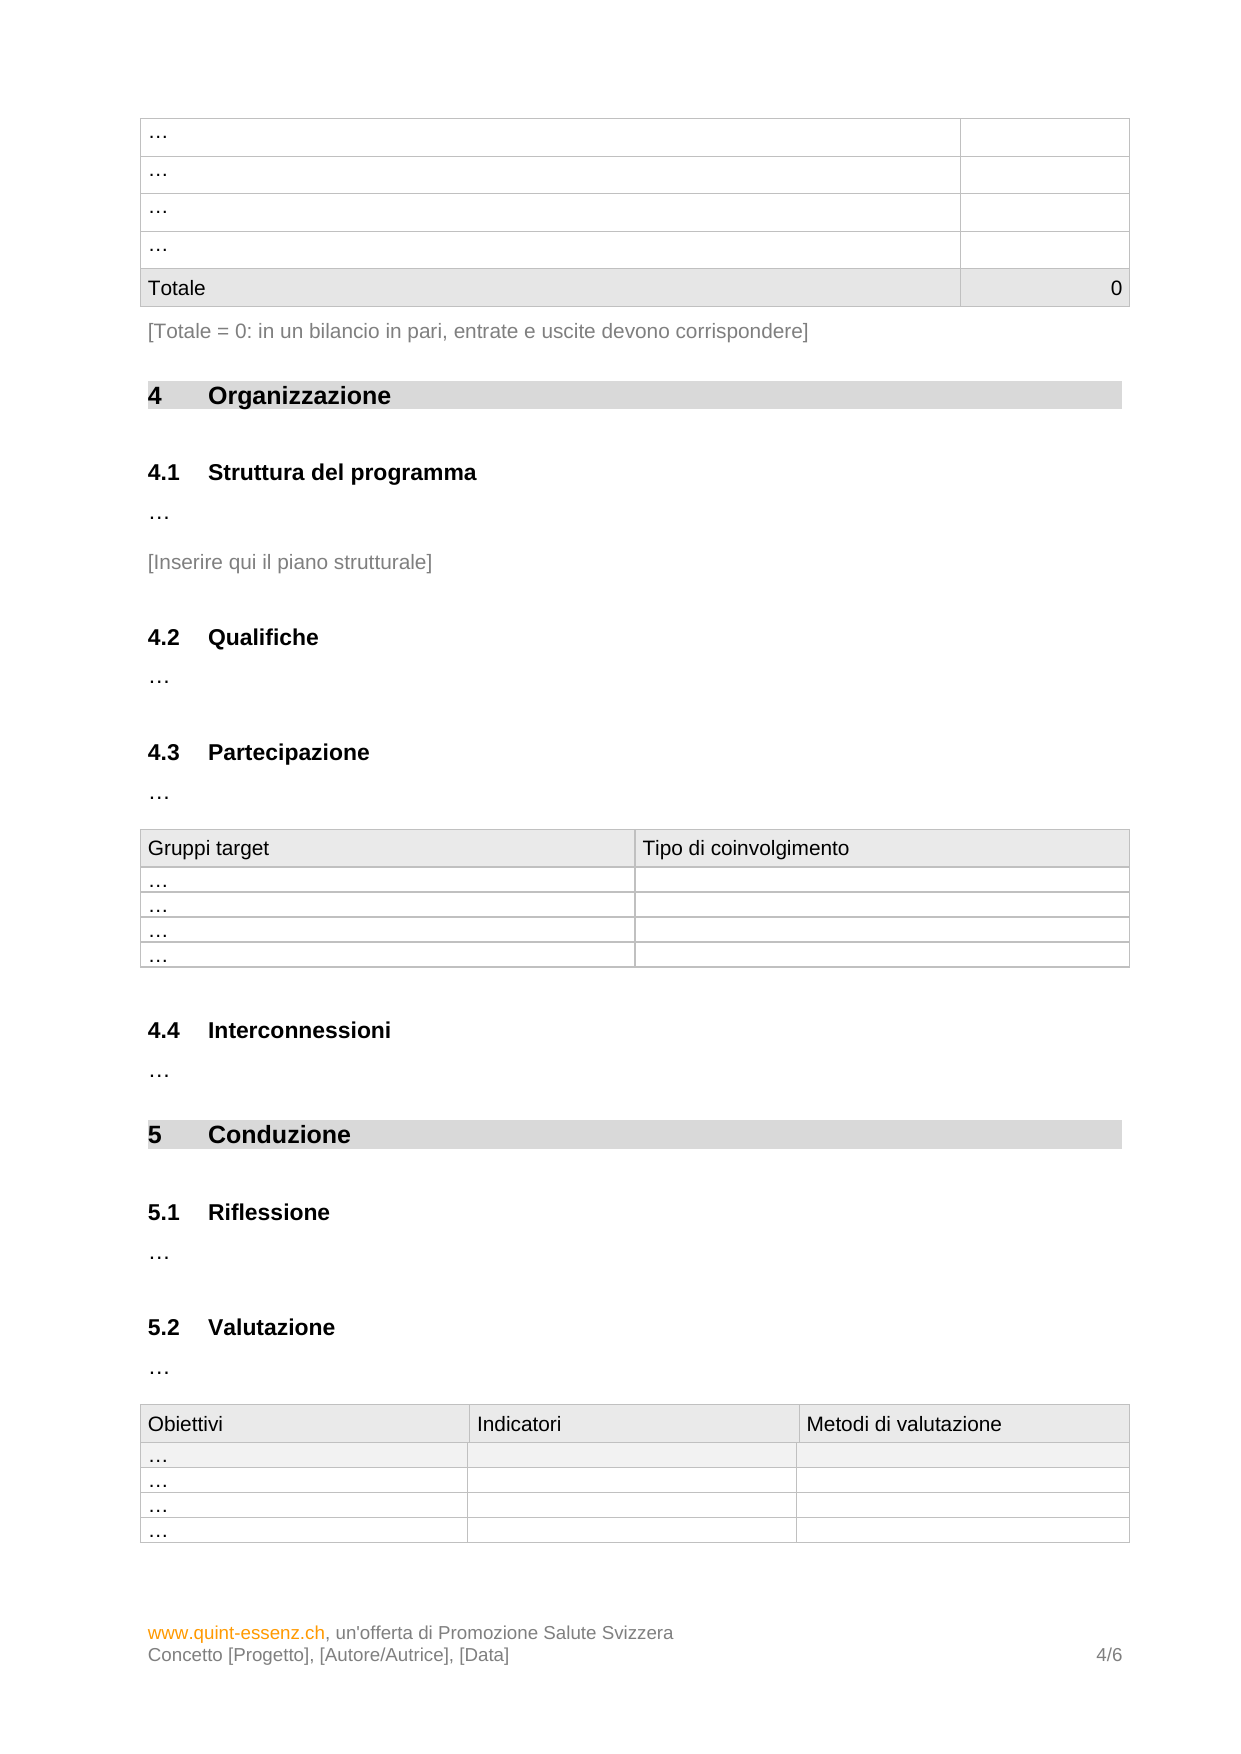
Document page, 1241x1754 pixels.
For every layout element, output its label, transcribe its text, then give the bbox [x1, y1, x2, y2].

table_cell … [141, 1468, 467, 1492]
text … [148, 1238, 1122, 1264]
table_cell [468, 1493, 796, 1517]
table_cell … [141, 194, 960, 231]
table_cell [797, 1443, 1129, 1467]
table_cell … [141, 157, 960, 193]
subtitle Valutazione [148, 1314, 1122, 1341]
text … [148, 498, 1122, 524]
text … [148, 1056, 1122, 1083]
subtitle Riflessione [148, 1199, 1122, 1225]
table_cell [636, 893, 1129, 916]
subtitle Partecipazione [148, 739, 1122, 765]
table_header Metodi di valutazione [800, 1405, 1129, 1442]
table_cell [636, 943, 1129, 966]
text [Inserire qui il piano strutturale] [148, 549, 1122, 573]
text … [148, 1353, 1122, 1379]
table_cell Totale [141, 269, 960, 306]
subtitle Conduzione [148, 1120, 1122, 1149]
table_cell [797, 1518, 1129, 1542]
table_cell [797, 1493, 1129, 1517]
table_cell … [141, 232, 960, 268]
table_cell [961, 232, 1129, 268]
table_cell [468, 1443, 796, 1467]
table_header Obiettivi [141, 1405, 469, 1442]
subtitle Struttura del programma [148, 459, 1122, 486]
table_cell … [141, 943, 634, 966]
table_cell … [141, 918, 634, 941]
table_cell … [141, 1493, 467, 1517]
table_cell [961, 194, 1129, 231]
table_cell [636, 868, 1129, 891]
text … [148, 778, 1122, 804]
text … [148, 662, 1122, 689]
table_cell … [141, 893, 634, 916]
subtitle Interconnessioni [148, 1017, 1122, 1044]
table_cell [961, 119, 1129, 156]
table_header Tipo di coinvolgimento [636, 830, 1129, 866]
table_cell [797, 1468, 1129, 1492]
text [Totale = 0: in un bilancio in pari, entrate e uscite devono corrispondere] [148, 319, 1122, 343]
table_cell … [141, 1518, 467, 1542]
table_header Indicatori [470, 1405, 799, 1442]
table_cell [961, 157, 1129, 193]
table_cell [468, 1518, 796, 1542]
subtitle Qualifiche [148, 623, 1122, 650]
subtitle Organizzazione [148, 381, 1122, 409]
table_cell [636, 918, 1129, 941]
table_header Gruppi target [141, 830, 634, 866]
table_cell [468, 1468, 796, 1492]
table_cell … [141, 119, 960, 156]
table_cell … [141, 1443, 467, 1467]
table_cell 0 [961, 269, 1129, 306]
table_cell … [141, 868, 634, 891]
